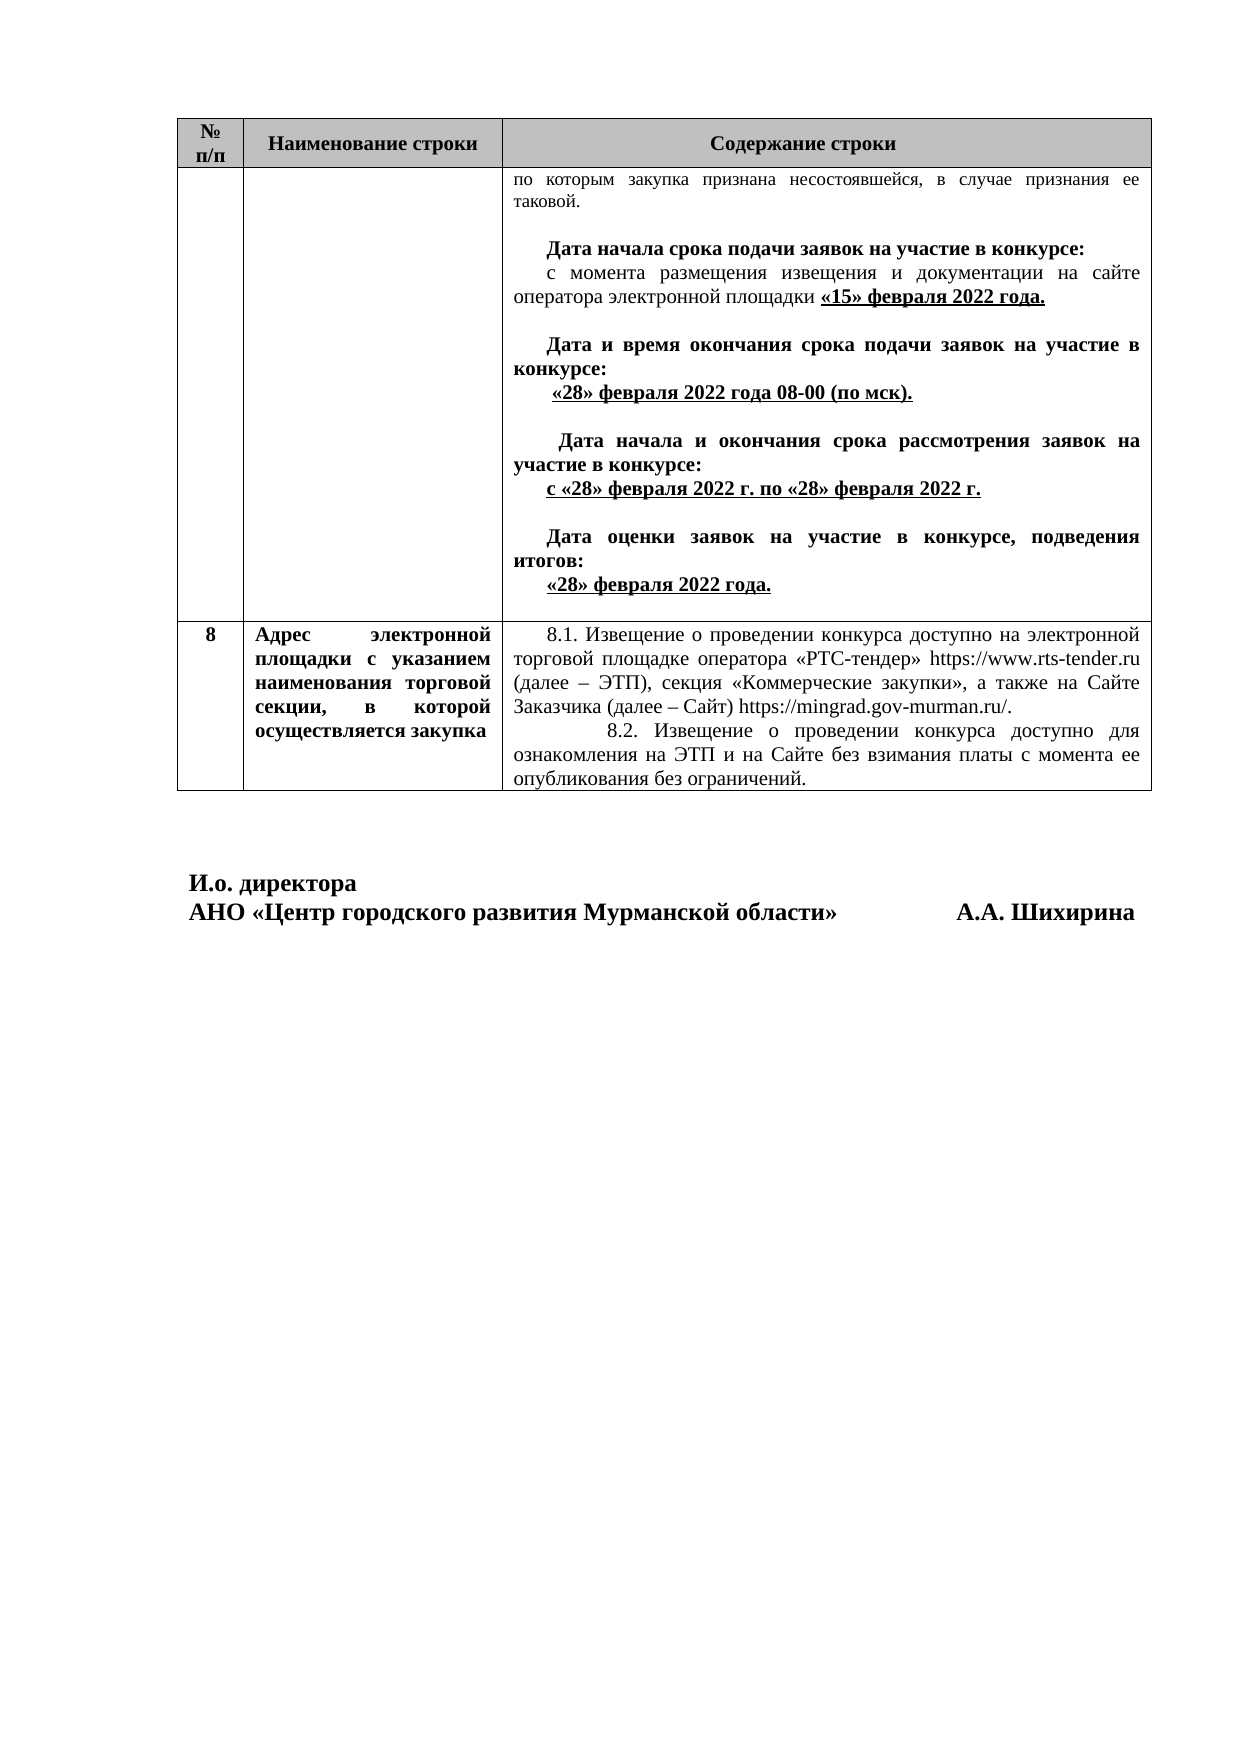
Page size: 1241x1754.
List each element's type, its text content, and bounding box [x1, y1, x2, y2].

table_cell 8 [178, 622, 243, 790]
table_cell Адрес электронной площадки с указанием наименования торговой секции, в которой осуществляется закупка [244, 622, 502, 790]
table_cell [244, 168, 502, 621]
table_header И.о. директора АНО «Центр городского развития Мурманской области» [177, 839, 945, 925]
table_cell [503, 168, 1151, 621]
table_header № п/п [178, 119, 243, 167]
table_cell 7 [178, 168, 243, 621]
table_cell 8.1. Извещение о проведении конкурса доступно на электронной торговой площадке оператора «РТС-тендер» https://www.rts-tender.ru (далее – ЭТП), секция «Коммерческие закупки», а также на Сайте Заказчика (далее – Сайт) https://mingrad.gov-murman.ru/. 8.2. Извещение о проведении конкурса доступно для ознакомления на ЭТП и на Сайте без взимания платы с момента ее опубликования без ограничений. [503, 622, 1151, 790]
table_header А.А. Шихирина [945, 839, 1181, 925]
table_header Наименование строки [244, 119, 502, 167]
table_header Содержание строки [503, 119, 1151, 167]
